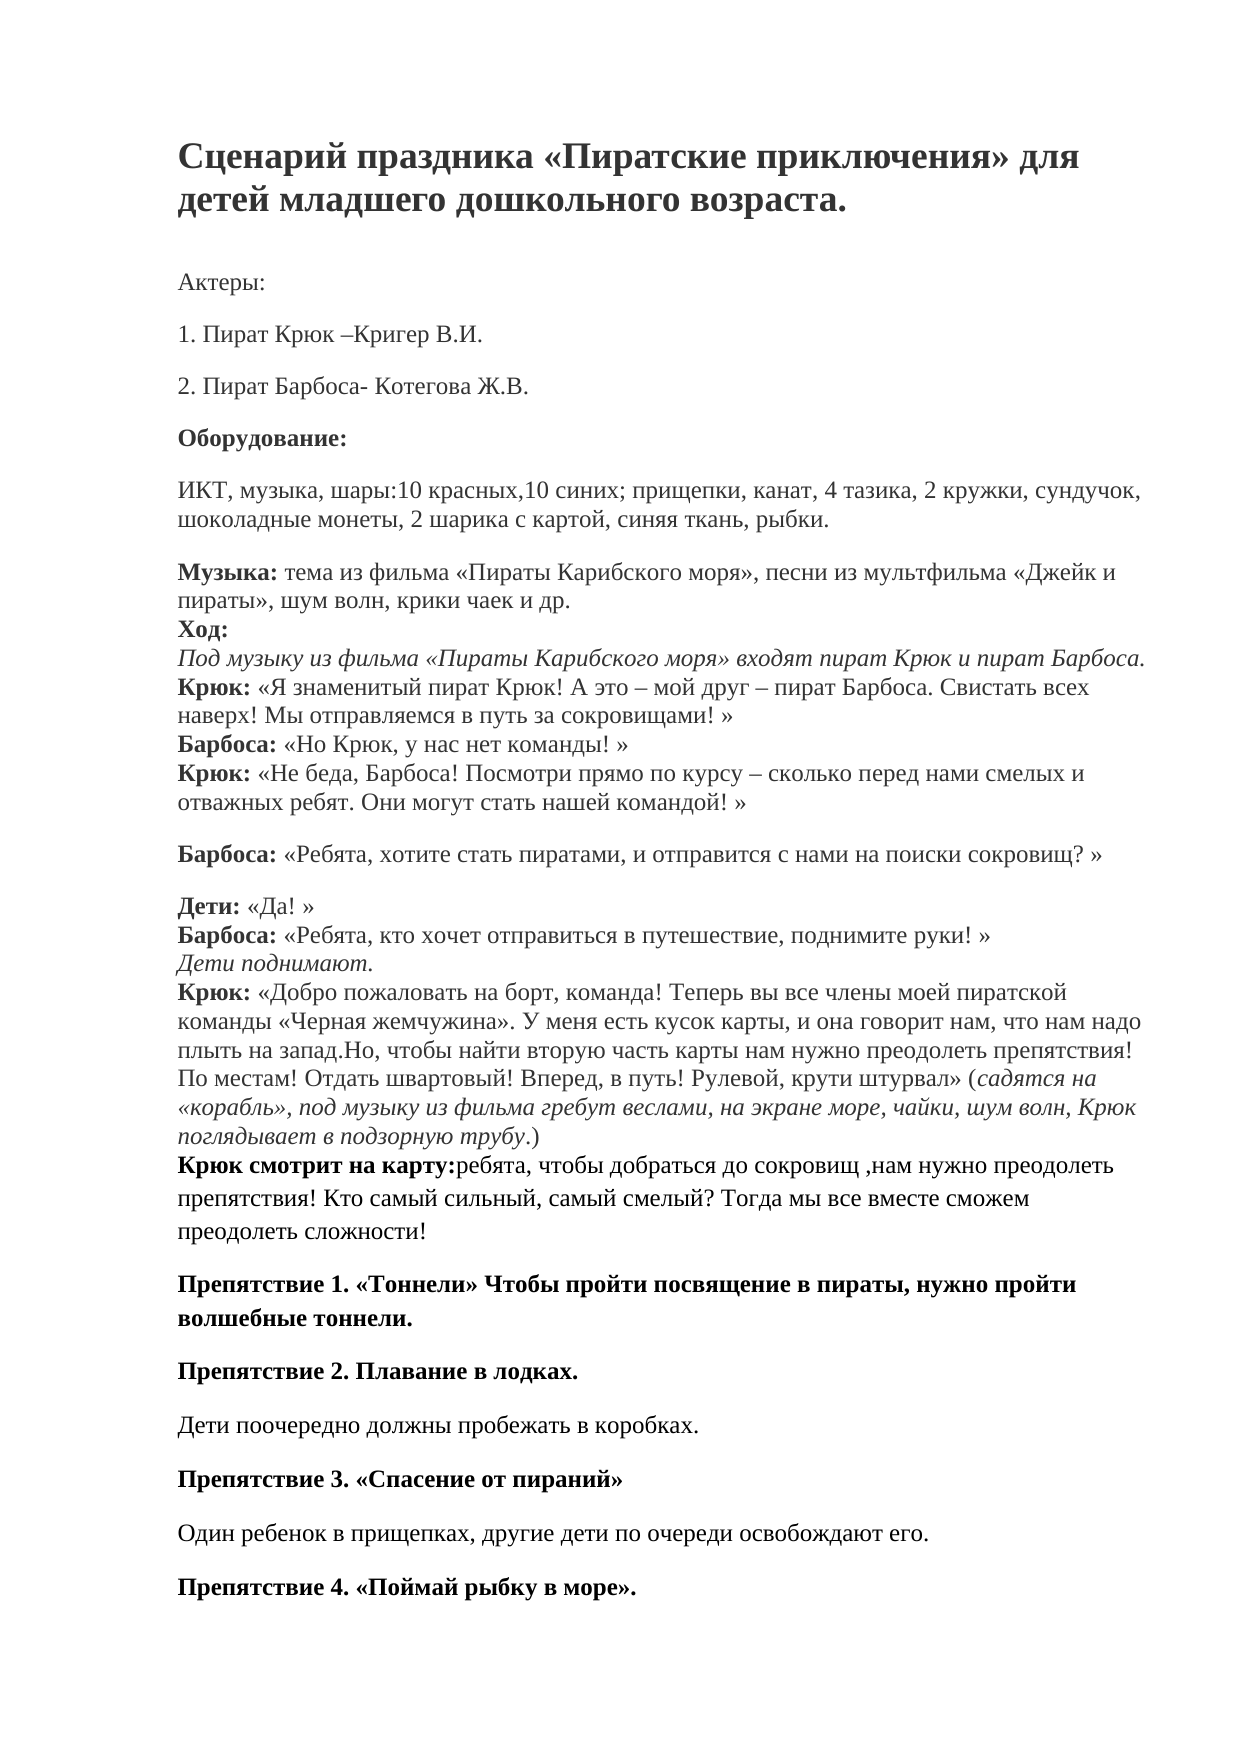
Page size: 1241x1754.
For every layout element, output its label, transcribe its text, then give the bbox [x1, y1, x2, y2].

text Дети: «Да! » [177, 891, 1152, 920]
text Препятствие 3. «Спасение от пираний» [177, 1464, 1152, 1493]
text Сценарий праздника «Пиратские приключения» для детей младшего дошкольного возраста. [177, 134, 1152, 220]
text Барбоса: «Ребята, хотите стать пиратами, и отправится с нами на поиски сокровищ? » [177, 839, 1152, 867]
text Препятствие 2. Плавание в лодках. [177, 1356, 1152, 1385]
text Крюк смотрит на карту:ребята, чтобы добраться до сокровищ ,нам нужно преодолеть препятствия! Кто самый сильный, самый смелый? Тогда мы все вместе сможем преодолеть сложности! [177, 1150, 1152, 1244]
text Препятствие 4. «Поймай рыбку в море». [177, 1572, 1152, 1601]
text Музыка: тема из фильма «Пираты Карибского моря», песни из мультфильма «Джейк и пираты», шум волн, крики чаек и др. [177, 557, 1152, 614]
text Дети поднимают. [177, 948, 1152, 977]
text Крюк: «Не беда, Барбоса! Посмотри прямо по курсу – сколько перед нами смелых и отважных ребят. Они могут стать нашей командой! » [177, 758, 1152, 815]
text 1. Пират Крюк –Кригер В.И. [177, 319, 1152, 348]
text Дети поочередно должны пробежать в коробках. [177, 1410, 1152, 1439]
text Один ребенок в прищепках, другие дети по очереди освобождают его. [177, 1518, 1152, 1547]
text Крюк: «Добро пожаловать на борт, команда! Теперь вы все члены моей пиратской команды «Черная жемчужина». У меня есть кусок карты, и она говорит нам, что нам надо плыть на запад.Но, чтобы найти вторую часть карты нам нужно преодолеть препятствия! По местам! Отдать швартовый! Вперед, в путь! Рулевой, крути штурвал» (садятся на «корабль», под музыку из фильма гребут веслами, на экране море, чайки, шум волн, Крюк поглядывает в подзорную трубу.) [177, 977, 1152, 1150]
text Ход: [177, 614, 1152, 643]
text Препятствие 1. «Тоннели» Чтобы пройти посвящение в пираты, нужно пройти волшебные тоннели. [177, 1269, 1152, 1331]
text Под музыку из фильма «Пираты Карибского моря» входят пират Крюк и пират Барбоса. [177, 643, 1152, 672]
text Оборудование: [177, 423, 1152, 452]
text 2. Пират Барбоса- Котегова Ж.В. [177, 371, 1152, 400]
text Барбоса: «Ребята, кто хочет отправиться в путешествие, поднимите руки! » [177, 920, 1152, 948]
text ИКТ, музыка, шары:10 красных,10 синих; прищепки, канат, 4 тазика, 2 кружки, сундучок, шоколадные монеты, 2 шарика с картой, синяя ткань, рыбки. [177, 476, 1152, 533]
text Барбоса: «Но Крюк, у нас нет команды! » [177, 729, 1152, 758]
text Крюк: «Я знаменитый пират Крюк! А это – мой друг – пират Барбоса. Свистать всех наверх! Мы отправляемся в путь за сокровищами! » [177, 672, 1152, 729]
text Актеры: [177, 267, 1152, 296]
